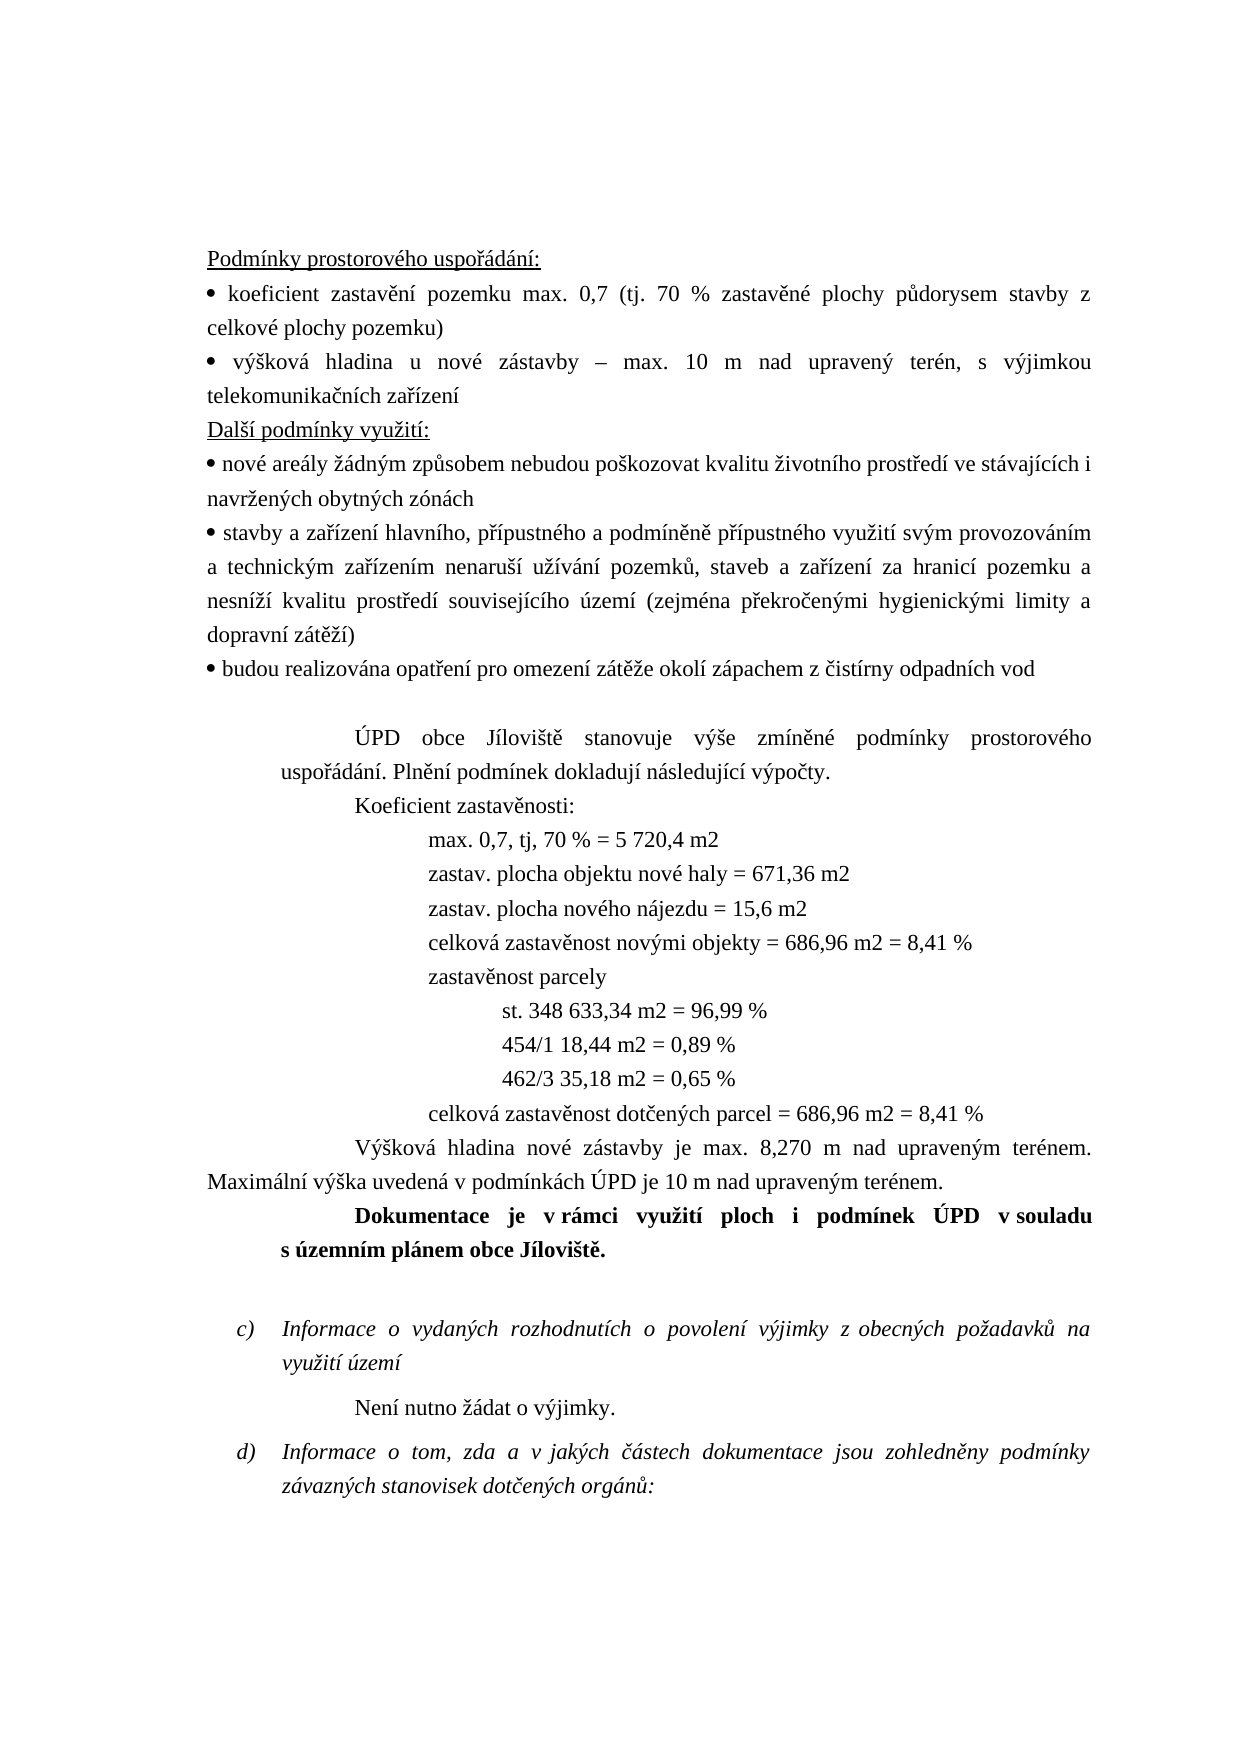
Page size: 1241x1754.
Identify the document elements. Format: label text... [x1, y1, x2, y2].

list Informace o vydaných rozhodnutích o povolení výjimky z obecných požadavků na využití území [236, 1315, 1092, 1376]
text Další podmínky využití: [207, 416, 1092, 443]
text celková zastavěnost novými objekty = 686,96 m2 = 8,41 % [354, 929, 1092, 955]
text zastav. plocha nového nájezdu = 15,6 m2 [354, 895, 1092, 921]
text 462/3 35,18 m2 = 0,65 % [428, 1066, 1092, 1092]
text Není nutno žádat o výjimky. [281, 1394, 1092, 1420]
text výšková hladina u nové zástavby – max. 10 m nad upravený terén, s výjimkou telekomunikačních zařízení [207, 348, 1092, 408]
text ÚPD obce Jíloviště stanovuje výše zmíněné podmínky prostorového uspořádání. Plnění podmínek dokladují následující výpočty. [281, 724, 1092, 784]
text st. 348 633,34 m2 = 96,99 % [428, 997, 1092, 1023]
text Koeficient zastavěnosti: [281, 792, 1092, 818]
text Dokumentace je v rámci využití ploch i podmínek ÚPD v souladu s územním plánem obce Jíloviště. [281, 1202, 1092, 1263]
text stavby a zařízení hlavního, přípustného a podmíněně přípustného využití svým provozováním a technickým zařízením nenaruší užívání pozemků, staveb a zařízení za hranicí pozemku a nesníží kvalitu prostředí souvisejícího území (zejména překročenými hygienickými limity a dopravní zátěží) [207, 519, 1092, 648]
text zastavěnost parcely [354, 963, 1092, 989]
text nové areály žádným způsobem nebudou poškozovat kvalitu životního prostředí ve stávajících i navržených obytných zónách [207, 451, 1092, 511]
list Informace o tom, zda a v jakých částech dokumentace jsou zohledněny podmínky závazných stanovisek dotčených orgánů: [236, 1438, 1092, 1499]
text celková zastavěnost dotčených parcel = 686,96 m2 = 8,41 % [354, 1100, 1092, 1126]
text zastav. plocha objektu nové haly = 671,36 m2 [354, 861, 1092, 887]
text koeficient zastavění pozemku max. 0,7 (tj. 70 % zastavěné plochy půdorysem stavby z celkové plochy pozemku) [207, 280, 1092, 340]
text Výšková hladina nové zástavby je max. 8,270 m nad upraveným terénem. Maximální výška uvedená v podmínkách ÚPD je 10 m nad upraveným terénem. [207, 1134, 1092, 1194]
text max. 0,7, tj, 70 % = 5 720,4 m2 [281, 826, 1092, 853]
text 454/1 18,44 m2 = 0,89 % [428, 1031, 1092, 1058]
text Podmínky prostorového uspořádání: [207, 246, 1092, 272]
text budou realizována opatření pro omezení zátěže okolí zápachem z čistírny odpadních vod [207, 656, 1092, 682]
